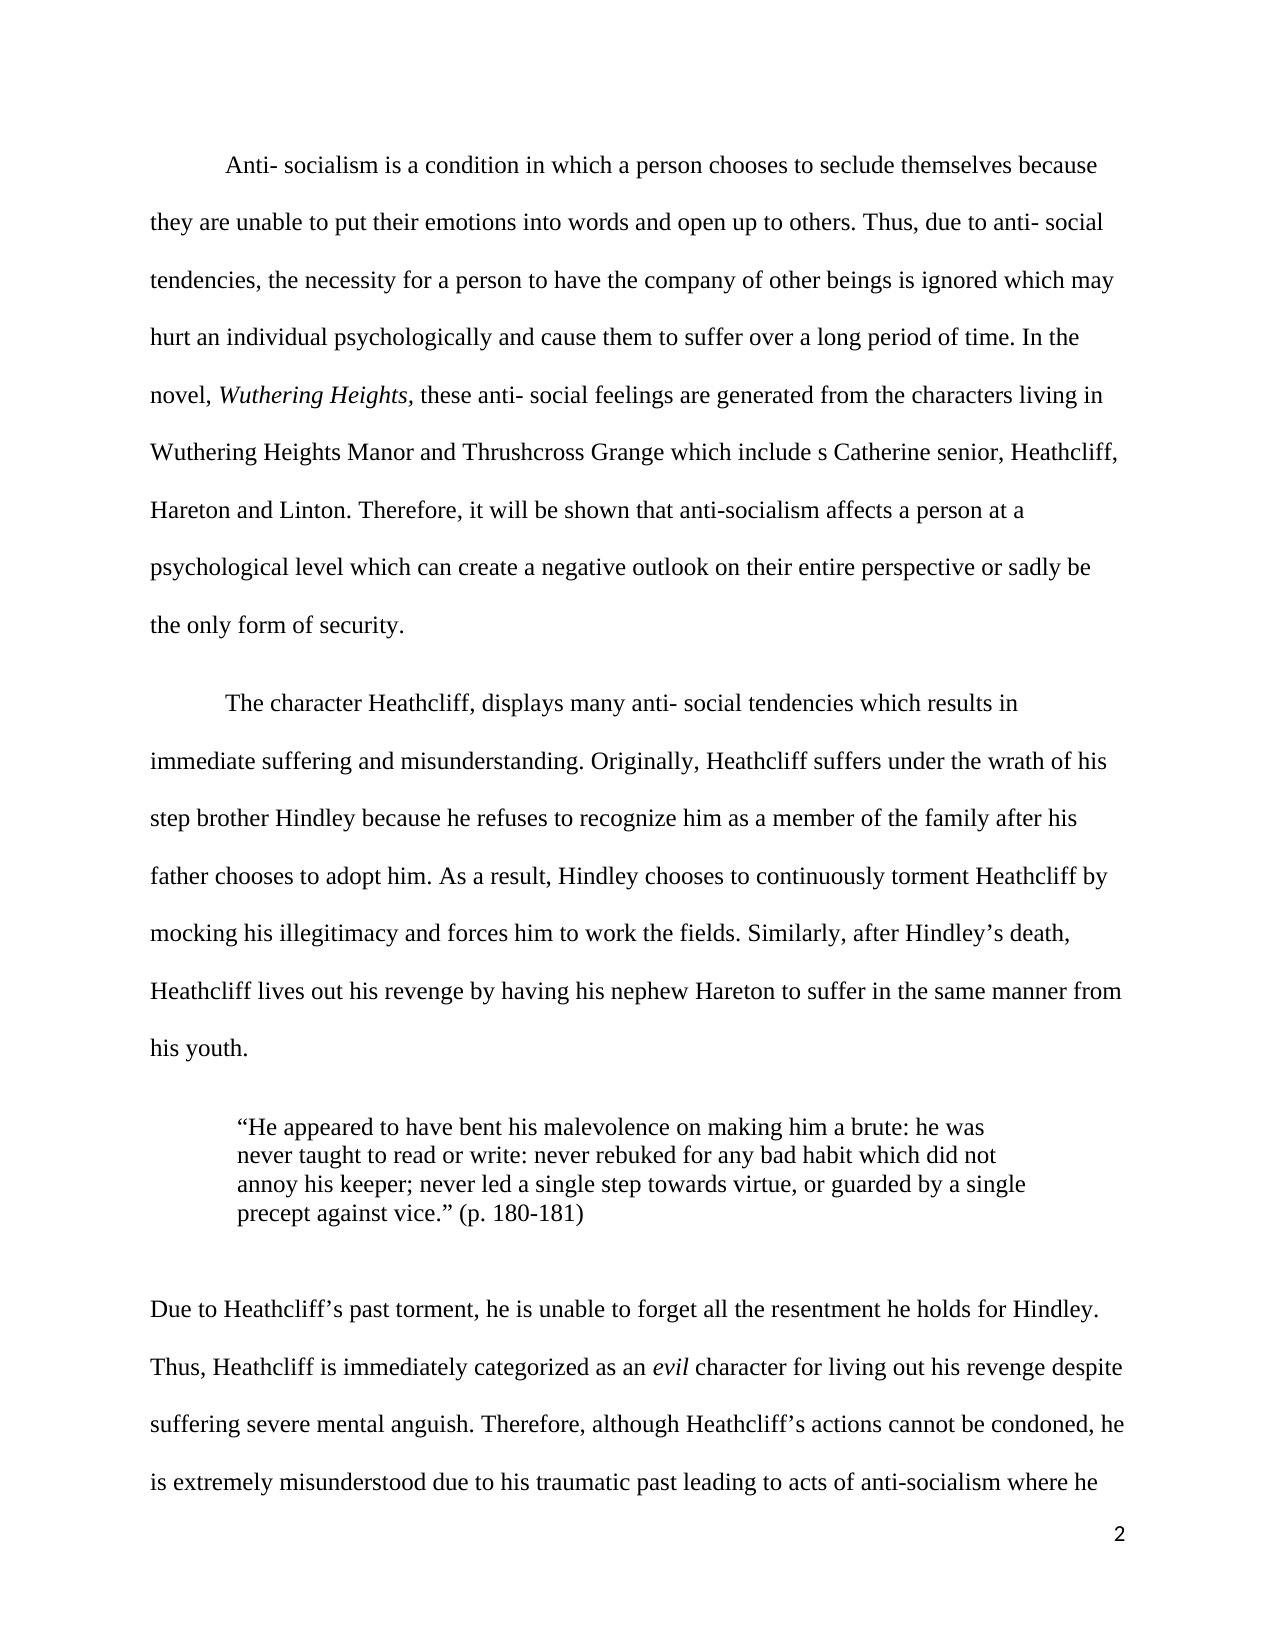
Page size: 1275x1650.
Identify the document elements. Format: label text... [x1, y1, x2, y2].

text Anti- socialism is a condition in which a person chooses to seclude themselves because they are unable to put their emotions into words and open up to others. Thus, due to anti- social tendencies, the necessity for a person to have the company of other beings is ignored which may hurt an individual psychologically and cause them to suffer over a long period of time. In the novel, Wuthering Heights, these anti- social feelings are generated from the characters living in Wuthering Heights Manor and Thrushcross Grange which include s Catherine senior, Heathcliff, Hareton and Linton. Therefore, it will be shown that anti-socialism affects a person at a psychological level which can create a negative outlook on their entire perspective or sadly be the only form of security. [150, 150, 1125, 639]
table_header “He appeared to have bent his malevolence on making him a brute: he was never taught to read or write: never rebuked for any bad habit which did not annoy his keeper; never led a single step towards virtue, or guarded by a single precept against vice.” (p. 180-181) [226, 1112, 1047, 1237]
text The character Heathcliff, displays many anti- social tendencies which results in immediate suffering and misunderstanding. Originally, Heathcliff suffers under the wrath of his step brother Hindley because he refuses to recognize him as a member of the family after his father chooses to adopt him. As a result, Hindley chooses to continuously torment Heathcliff by mocking his illegitimacy and forces him to work the fields. Similarly, after Hindley’s death, Heathcliff lives out his revenge by having his nephew Hareton to suffer in the same manner from his youth. [150, 688, 1125, 1062]
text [150, 1237, 1125, 1495]
